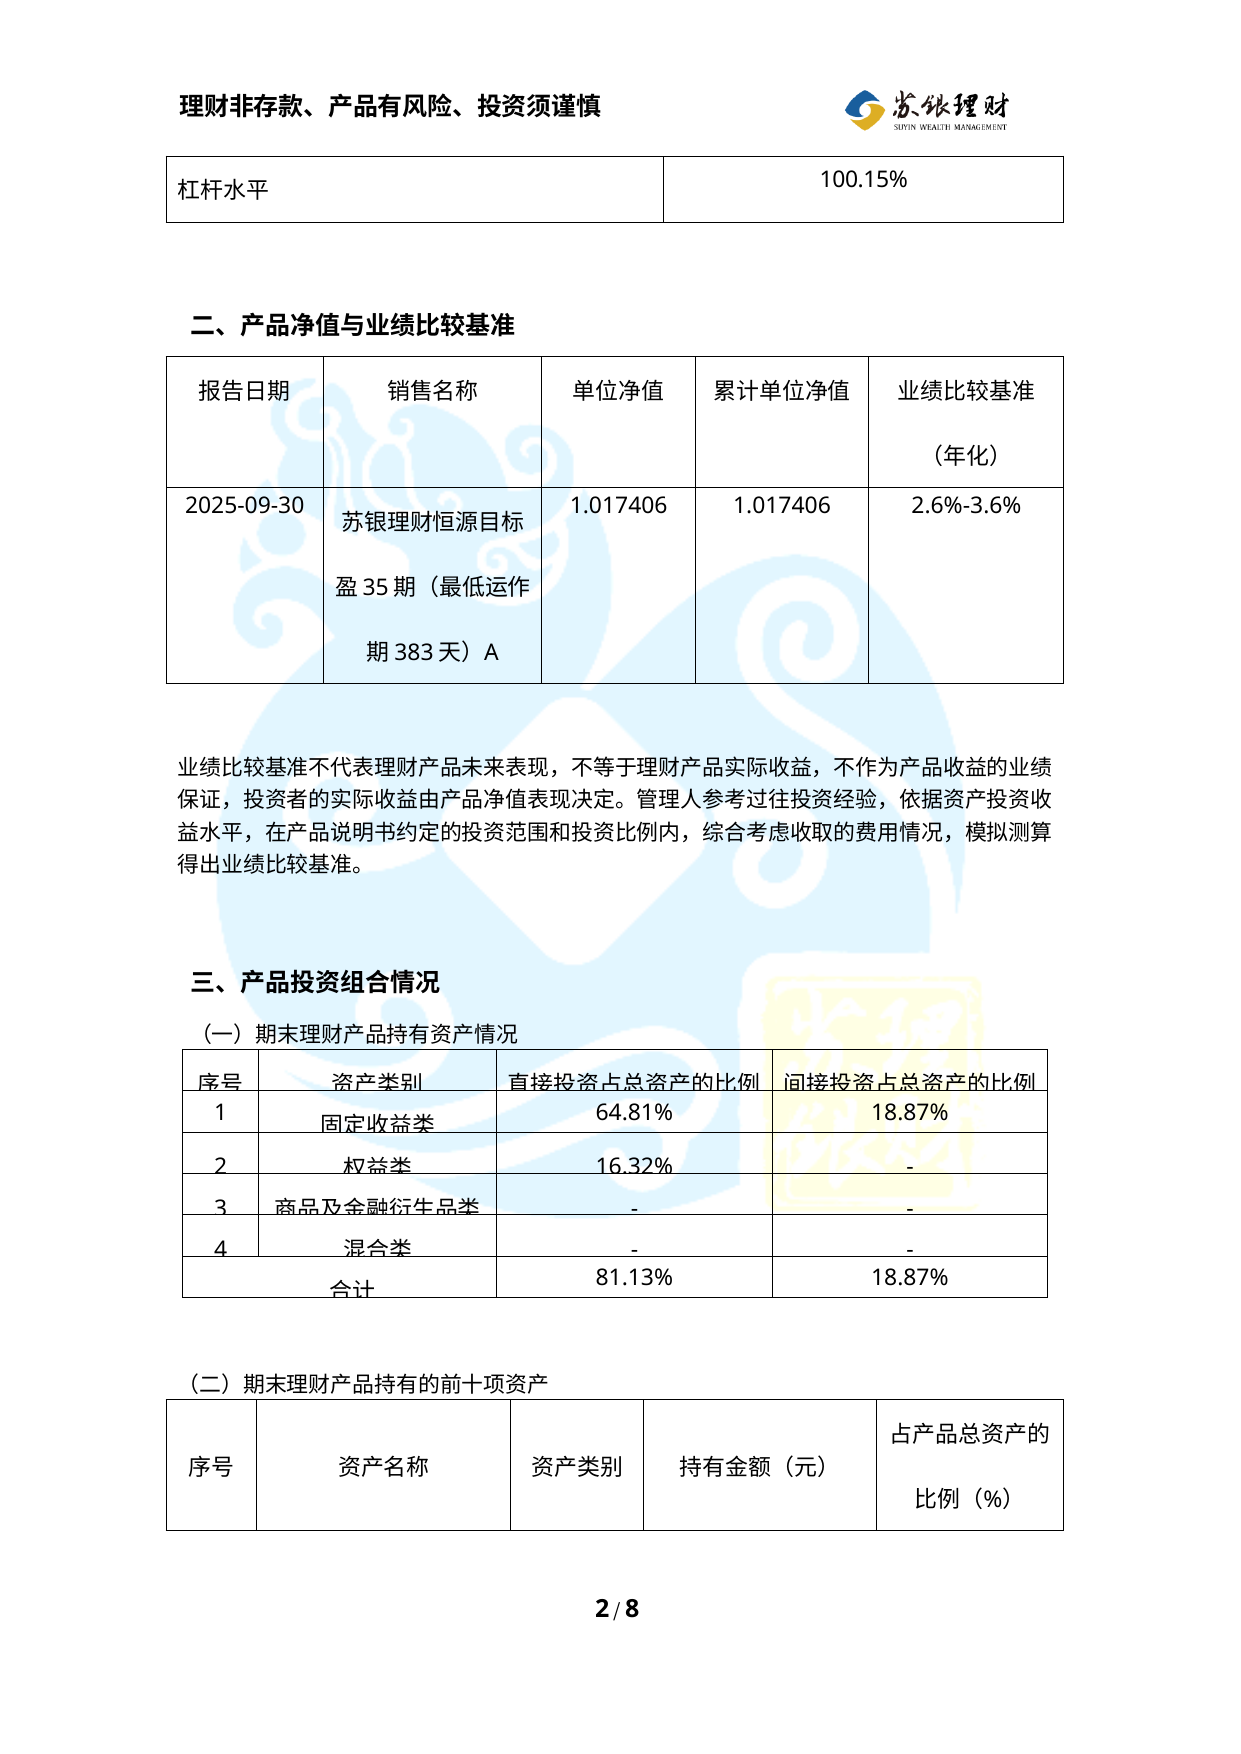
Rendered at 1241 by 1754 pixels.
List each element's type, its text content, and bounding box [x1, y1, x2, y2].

text 业绩比较基准不代表理财产品未来表现，不等于理财产品实际收益，不作为产品收益的业绩保证，投资者的实际收益由产品净值表现决定。管理人参考过往投资经验，依据资产投资收益水平，在产品说明书约定的投资范围和投资比例内，综合考虑收取的费用情况，模拟测算得出业绩比较基准。 [177, 749, 1053, 879]
table_cell 固定收益类 [259, 1091, 496, 1132]
table_header 业绩比较基准（年化） [869, 357, 1063, 487]
table_cell 16.32% [497, 1133, 772, 1173]
table_cell 1.017406 [542, 488, 695, 683]
picture [820, 72, 1039, 143]
table_cell 4 [183, 1215, 258, 1256]
table_cell 1.017406 [696, 488, 868, 683]
subtitle 二、产品净值与业绩比较基准 [190, 291, 1053, 356]
table_header 序号 [167, 1400, 256, 1530]
table_cell 81.13% [497, 1257, 772, 1297]
table_cell 3 [183, 1174, 258, 1214]
table_cell - [773, 1174, 1047, 1214]
table_cell 2025-09-30 [167, 488, 323, 683]
table_cell 杠杆水平 [167, 157, 663, 222]
table_cell - [773, 1215, 1047, 1256]
table_header 资产类别 [259, 1050, 496, 1090]
table_cell 64.81% [497, 1091, 772, 1132]
subtitle （一）期末理财产品持有资产情况 [190, 1016, 1053, 1049]
table_header 间接投资占总资产的比例 [773, 1050, 1047, 1090]
table_cell - [773, 1133, 1047, 1173]
table_cell - [497, 1215, 772, 1256]
table_header 资产名称 [257, 1400, 510, 1530]
table_cell 权益类 [259, 1133, 496, 1173]
table_cell 苏银理财恒源目标盈35期（最低运作期383天）A [324, 488, 541, 683]
table_header 报告日期 [167, 357, 323, 487]
table_cell - [497, 1174, 772, 1214]
table_header 资产类别 [511, 1400, 643, 1530]
table_header 累计单位净值 [696, 357, 868, 487]
table_header 销售名称 [324, 357, 541, 487]
table_cell 2.6%-3.6% [869, 488, 1063, 683]
table_cell 18.87% [773, 1091, 1047, 1132]
table_cell 2 [183, 1133, 258, 1173]
table_header 持有金额（元） [644, 1400, 876, 1530]
table_header 序号 [183, 1050, 258, 1090]
table_cell 混合类 [259, 1215, 496, 1256]
table_header 占产品总资产的比例（%） [877, 1400, 1063, 1530]
table_cell 合计 [183, 1257, 496, 1297]
table_cell 商品及金融衍生品类 [259, 1174, 496, 1214]
table_cell 1 [183, 1091, 258, 1132]
subtitle 三、产品投资组合情况 [190, 948, 1053, 1013]
table_header 单位净值 [542, 357, 695, 487]
subtitle （二）期末理财产品持有的前十项资产 [177, 1367, 1053, 1399]
table_cell 18.87% [773, 1257, 1047, 1297]
table_header 直接投资占总资产的比例 [497, 1050, 772, 1090]
table_cell 100.15% [664, 157, 1063, 222]
